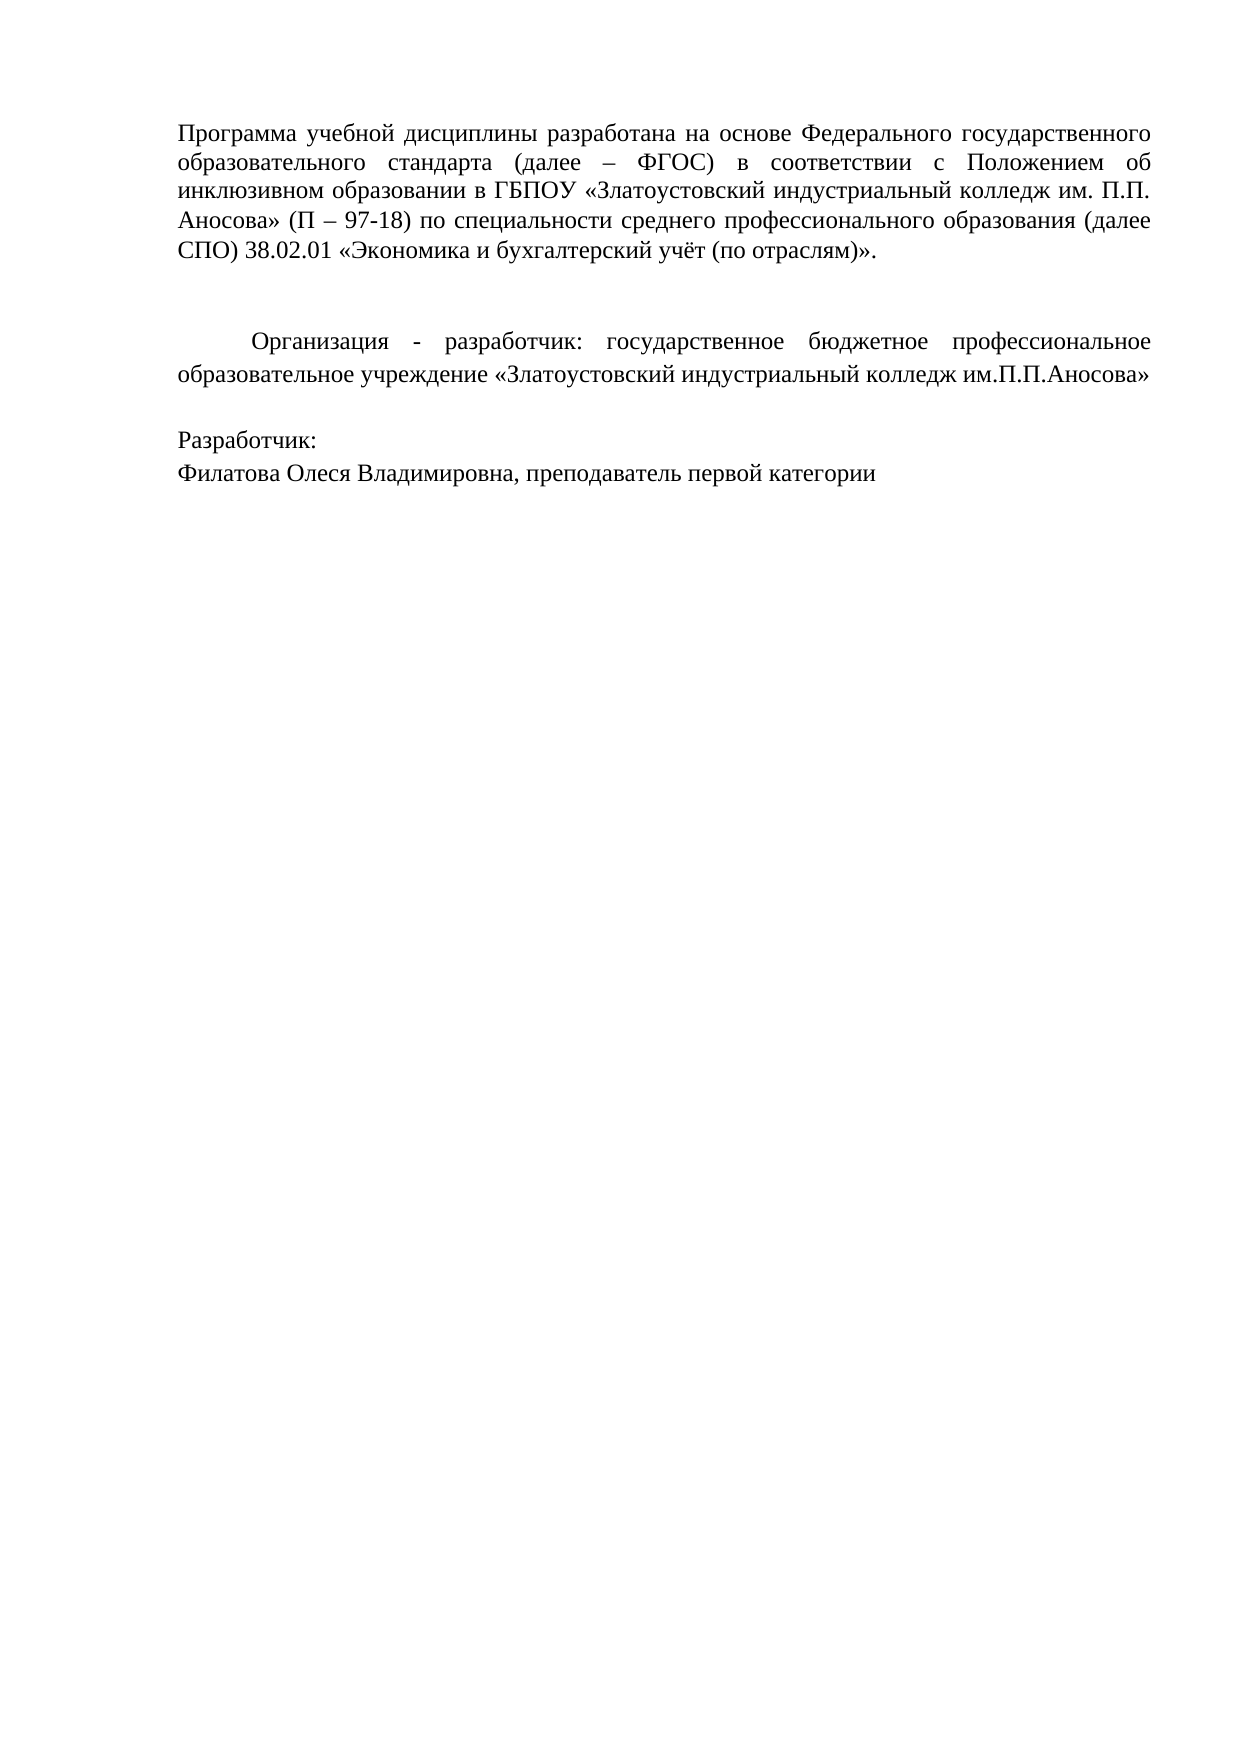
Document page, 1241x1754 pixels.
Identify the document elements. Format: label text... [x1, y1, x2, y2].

text Филатова Олеся Владимировна, преподаватель первой категории [177, 458, 1152, 487]
text Организация - разработчик: государственное бюджетное профессиональное образовательное учреждение «Златоустовский индустриальный колледж им.П.П.Аносова» [177, 326, 1152, 388]
text Разработчик: [177, 425, 1152, 454]
text Программа учебной дисциплины разработана на основе Федерального государственного образовательного стандарта (далее – ФГОС) в соответствии с Положением об инклюзивном образовании в ГБПОУ «Златоустовский индустриальный колледж им. П.П. Аносова» (П – 97-18) по специальности среднего профессионального образования (далее СПО) 38.02.01 «Экономика и бухгалтерский учёт (по отраслям)». [177, 118, 1152, 264]
